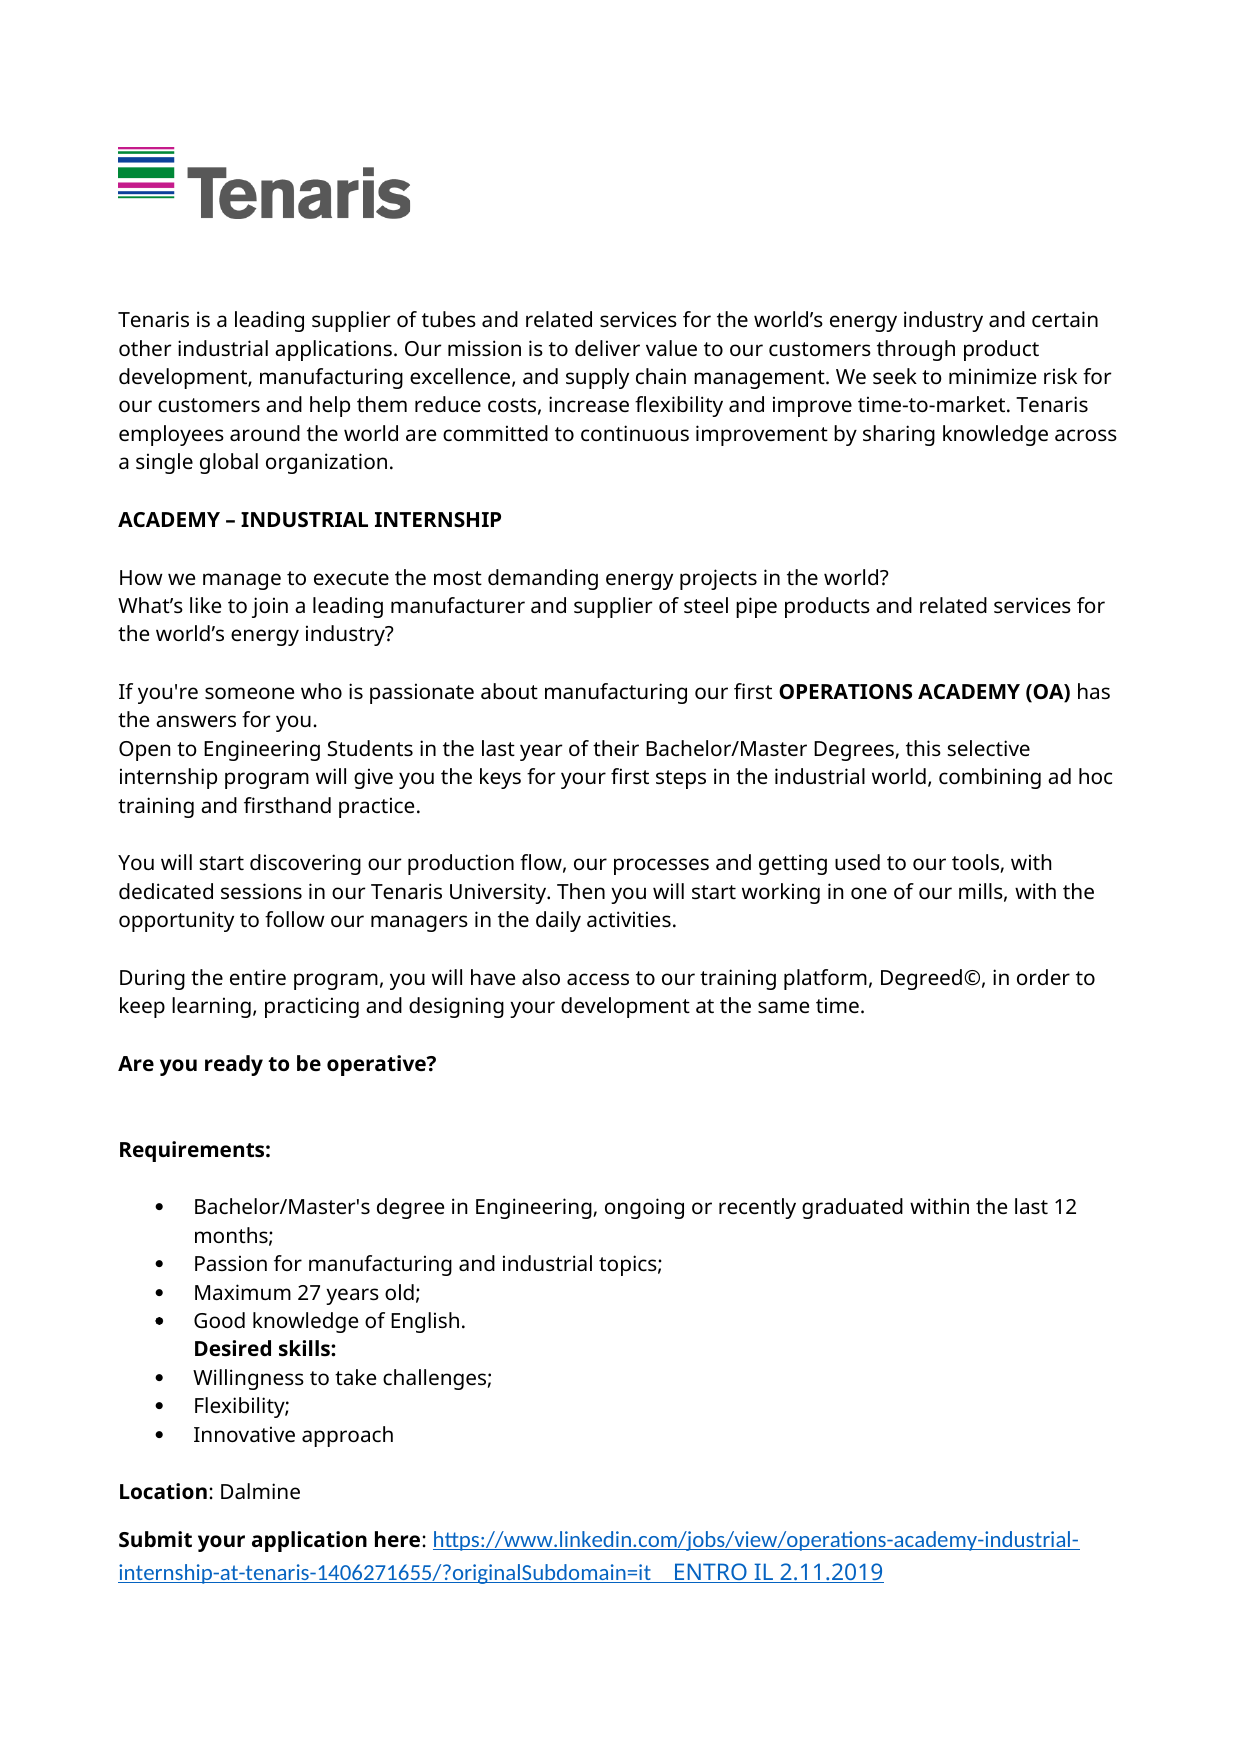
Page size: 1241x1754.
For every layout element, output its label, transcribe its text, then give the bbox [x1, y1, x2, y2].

text Requirements: [118, 1135, 1122, 1163]
list Flexibility; [156, 1391, 1122, 1420]
text During the entire program, you will have also access to our training platform, Degreed©, in order to keep learning, practicing and designing your development at the same time. [118, 963, 1122, 1020]
text Are you ready to be operative? [118, 1049, 1122, 1106]
list Willingness to take challenges; [156, 1363, 1122, 1391]
list Passion for manufacturing and industrial topics; [156, 1249, 1122, 1278]
text If you're someone who is passionate about manufacturing our first OPERATIONS ACADEMY (OA) has the answers for you. Open to Engineering Students in the last year of their Bachelor/Master Degrees, this selective internship program will give you the keys for your first steps in the industrial world, combining ad hoc training and firsthand practice. [118, 677, 1122, 819]
picture [118, 147, 411, 219]
text How we manage to execute the most demanding energy projects in the world? What’s like to join a leading manufacturer and supplier of steel pipe products and related services for the world’s energy industry? [118, 563, 1122, 648]
text Tenaris is a leading supplier of tubes and related services for the world’s energy industry and certain other industrial applications. Our mission is to deliver value to our customers through product development, manufacturing excellence, and supply chain management. We seek to minimize risk for our customers and help them reduce costs, increase flexibility and improve time-to-market. Tenaris employees around the world are committed to continuous improvement by sharing knowledge across a single global organization. [118, 305, 1122, 476]
text You will start discovering our production flow, our processes and getting used to our tools, with dedicated sessions in our Tenaris University. Then you will start working in one of our mills, with the opportunity to follow our managers in the daily activities. [118, 848, 1122, 934]
list Bachelor/Master's degree in Engineering, ongoing or recently graduated within the last 12 months; [156, 1192, 1122, 1249]
text Location: Dalmine [118, 1477, 1122, 1506]
list Good knowledge of English. Desired skills: [156, 1306, 1122, 1363]
text ACADEMY – INDUSTRIAL INTERNSHIP [118, 505, 1122, 533]
list Innovative approach [156, 1420, 1122, 1448]
text Submit your application here: https://www.linkedin.com/jobs/view/operations-academy-industrial-internship-at-tenaris-1406271655/?originalSubdomain=it ENTRO IL 2.11.2019 [118, 1525, 1122, 1587]
list Maximum 27 years old; [156, 1278, 1122, 1306]
